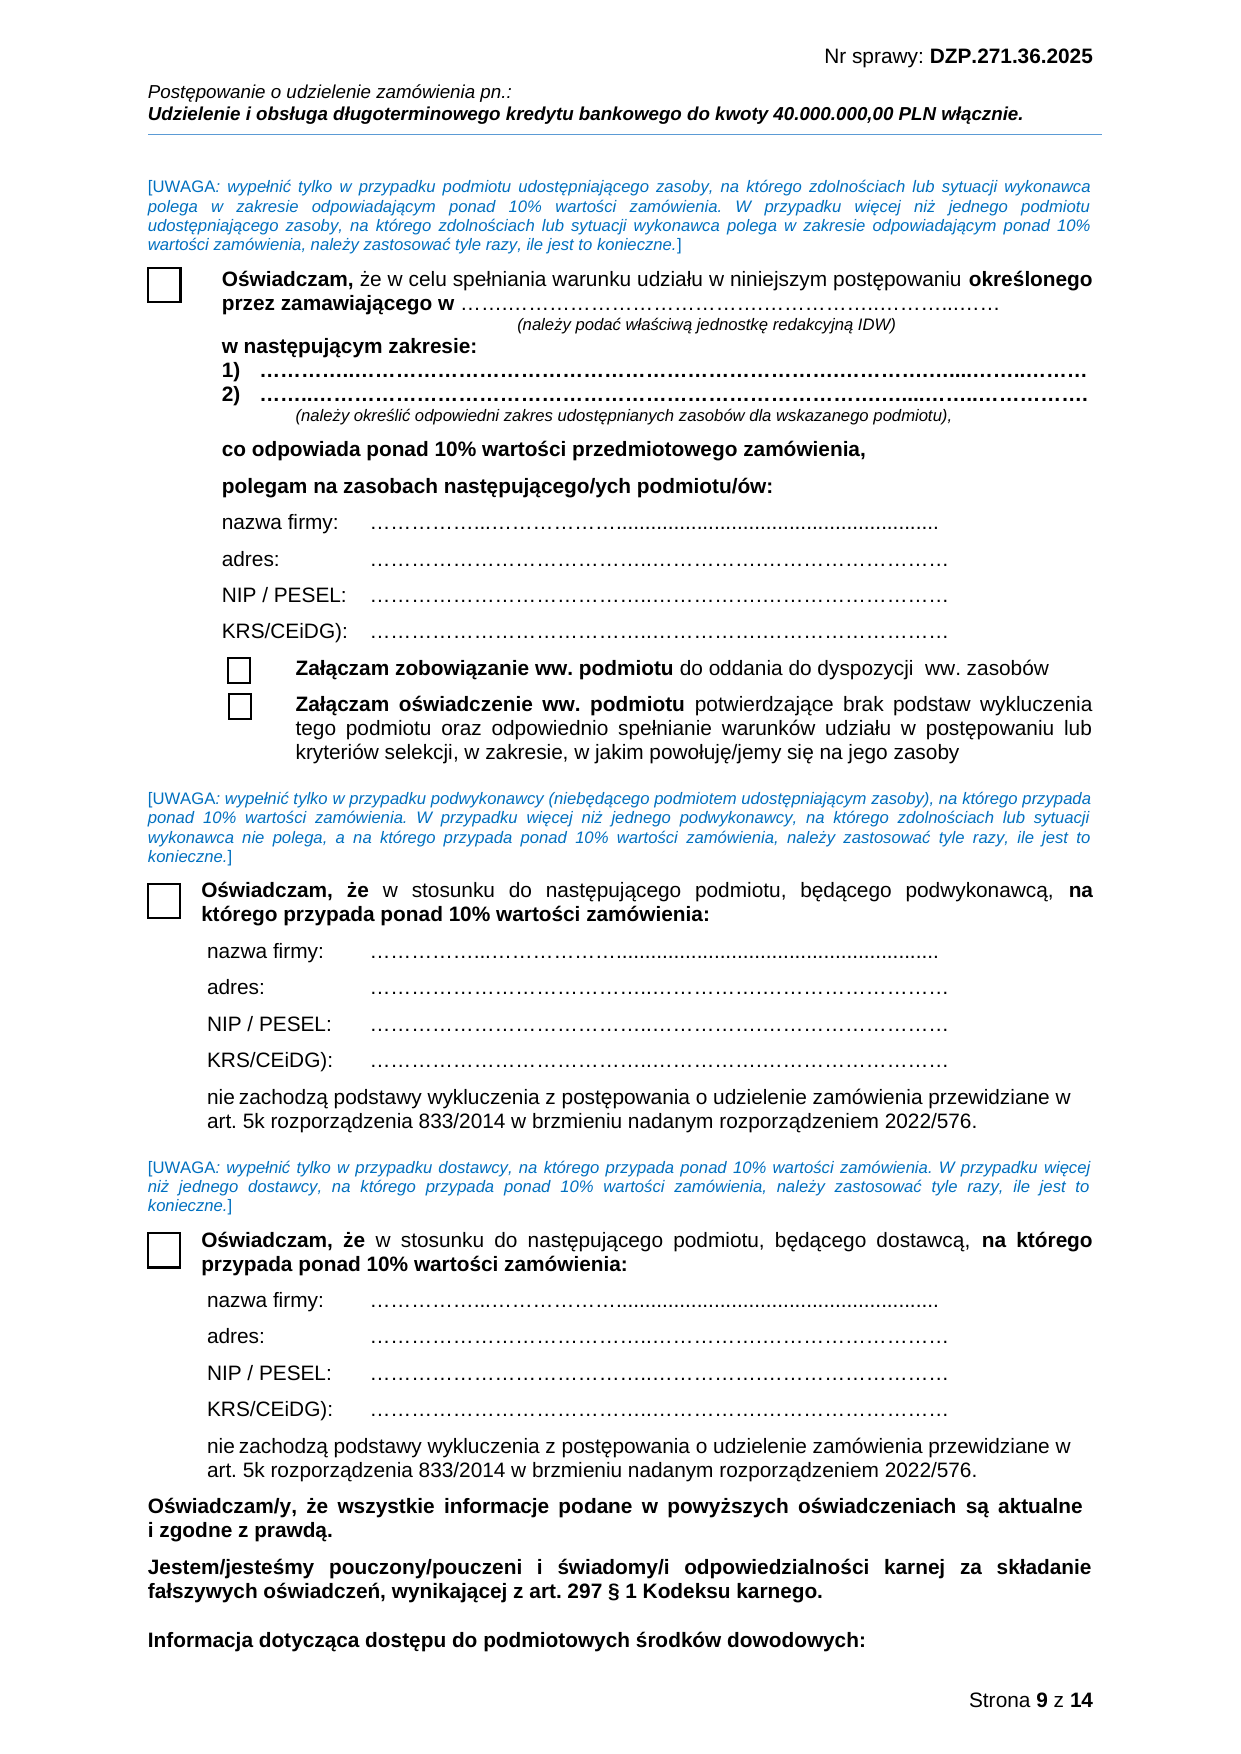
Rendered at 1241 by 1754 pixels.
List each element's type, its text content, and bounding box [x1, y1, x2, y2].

text co odpowiada ponad 10% wartości przedmiotowego zamówienia, [222, 437, 1093, 461]
text Załączam oświadczenie ww. podmiotu potwierdzające brak podstaw wykluczenia tego podmiotu oraz odpowiednio spełnianie warunków udziału w postępowaniu lub kryteriów selekcji, w zakresie, w jakim powołuję/jemy się na jego zasoby [295, 692, 1093, 764]
text adres: …………………………………..…………….……………………… [207, 975, 1093, 999]
text nie zachodzą podstawy wykluczenia z postępowania o udzielenie zamówienia przewidziane w art. 5k rozporządzenia 833/2014 w brzmieniu nadanym rozporządzeniem 2022/576. [207, 1084, 1093, 1132]
text Oświadczam, że w stosunku do następującego podmiotu, będącego podwykonawcą, na którego przypada ponad 10% wartości zamówienia: [148, 878, 1093, 926]
text NIP / PESEL: …………………………………..…………….……………………… [207, 1012, 1093, 1036]
text KRS/CEiDG): …………………………………..…………….……………………… [207, 1397, 1093, 1421]
text [UWAGA: wypełnić tylko w przypadku podmiotu udostępniającego zasoby, na którego zdolnościach lub sytuacji wykonawca polega w zakresie odpowiadającym ponad 10% wartości zamówienia. W przypadku więcej niż jednego podmiotu udostępniającego zasoby, na którego zdolnościach lub sytuacji wykonawca polega w zakresie odpowiadającym ponad 10% wartości zamówienia, należy zastosować tyle razy, ile jest to konieczne.] [148, 177, 1093, 254]
text Załączam zobowiązanie ww. podmiotu do oddania do dyspozycji ww. zasobów [295, 656, 1093, 680]
text nazwa firmy: ……………...………………........................................................ [207, 1288, 1093, 1312]
text polegam na zasobach następującego/ych podmiotu/ów: [222, 473, 1093, 497]
text KRS/CEiDG): …………………………………..…………….……………………… [207, 1048, 1093, 1072]
list ……..……………………………………………………………………….…....……..……………. [222, 381, 1093, 405]
text NIP / PESEL: …………………………………..…………….……………………… [148, 583, 1093, 607]
text nazwa firmy: ……………...………………........................................................ [222, 510, 1093, 534]
text Oświadczam/y, że wszystkie informacje podane w powyższych oświadczeniach są aktualne i zgodne z prawdą. [148, 1494, 1093, 1542]
text adres: …………………………………..…………….……………………… [207, 1324, 1093, 1348]
text Oświadczam, że w celu spełniania warunku udziału w niniejszym postępowaniu określonego przez zamawiającego w …….……………………………….……………..………...…… [222, 266, 1093, 314]
text [UWAGA: wypełnić tylko w przypadku dostawcy, na którego przypada ponad 10% wartości zamówienia. W przypadku więcej niż jednego dostawcy, na którego przypada ponad 10% wartości zamówienia, należy zastosować tyle razy, ile jest to konieczne.] [148, 1157, 1093, 1215]
text nazwa firmy: ……………...………………........................................................ [207, 939, 1093, 963]
text (należy określić odpowiedni zakres udostępnianych zasobów dla wskazanego podmiotu), [222, 405, 1093, 424]
list …………..…………………………………………………………….………….…....……..……… [222, 357, 1093, 381]
text Informacja dotycząca dostępu do podmiotowych środków dowodowych: [148, 1627, 1093, 1651]
text w następującym zakresie: [148, 333, 1093, 357]
text (należy podać właściwą jednostkę redakcyjną IDW) [517, 314, 1093, 333]
text Jestem/jesteśmy pouczony/pouczeni i świadomy/i odpowiedzialności karnej za składanie fałszywych oświadczeń, wynikającej z art. 297 § 1 Kodeksu karnego. [148, 1554, 1093, 1602]
text Oświadczam, że w stosunku do następującego podmiotu, będącego dostawcą, na którego przypada ponad 10% wartości zamówienia: [148, 1227, 1093, 1275]
text adres: …………………………………..…………….……………………… [222, 546, 1093, 570]
text [UWAGA: wypełnić tylko w przypadku podwykonawcy (niebędącego podmiotem udostępniającym zasoby), na którego przypada ponad 10% wartości zamówienia. W przypadku więcej niż jednego podwykonawcy, na którego zdolnościach lub sytuacji wykonawca nie polega, a na którego przypada ponad 10% wartości zamówienia, należy zastosować tyle razy, ile jest to konieczne.] [148, 789, 1093, 866]
text NIP / PESEL: …………………………………..…………….……………………… [207, 1361, 1093, 1385]
text KRS/CEiDG): …………………………………..…………….……………………… [148, 619, 1093, 643]
text nie zachodzą podstawy wykluczenia z postępowania o udzielenie zamówienia przewidziane w art. 5k rozporządzenia 833/2014 w brzmieniu nadanym rozporządzeniem 2022/576. [207, 1434, 1093, 1482]
